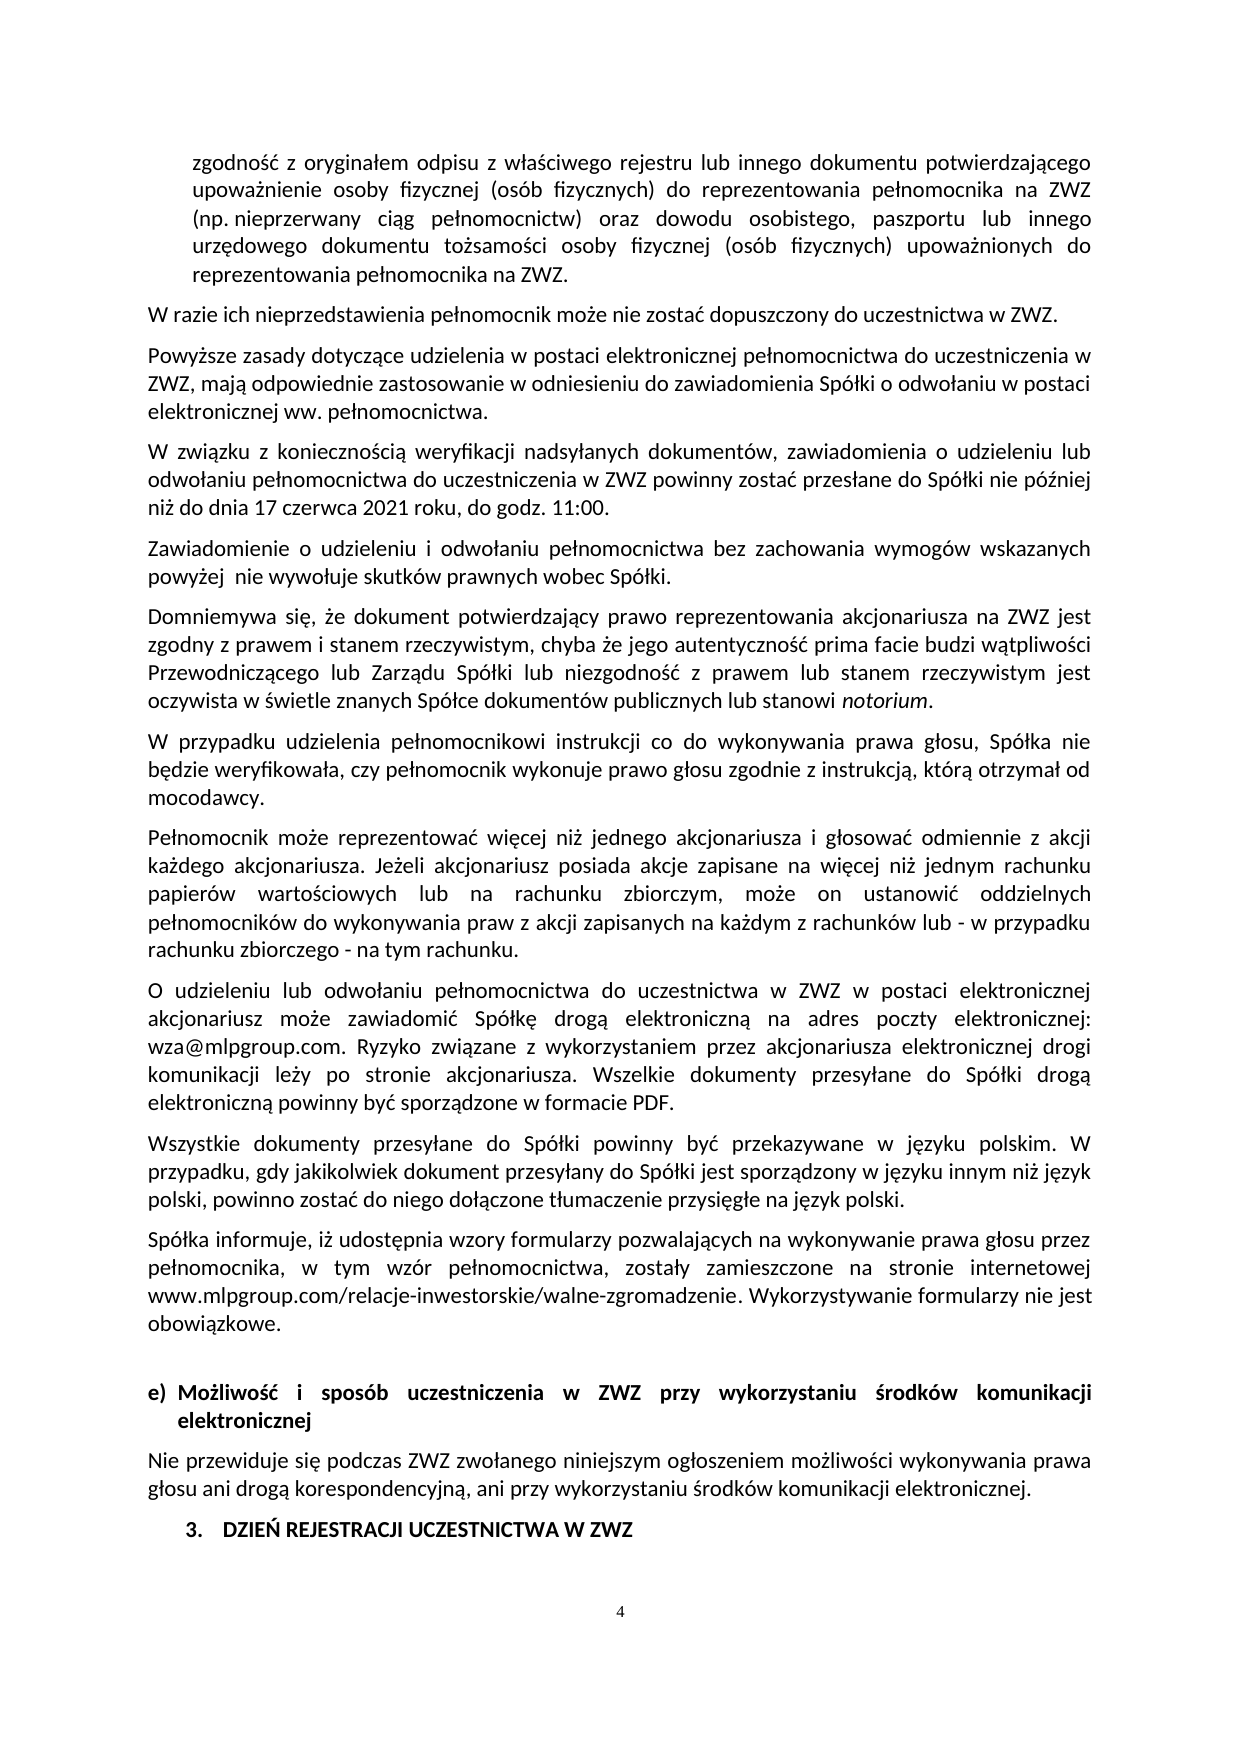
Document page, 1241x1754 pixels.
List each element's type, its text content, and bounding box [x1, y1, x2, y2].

text W związku z koniecznością weryfikacji nadsyłanych dokumentów, zawiadomienia o udzieleniu lub odwołaniu pełnomocnictwa do uczestniczenia w ZWZ powinny zostać przesłane do Spółki nie później niż do dnia 17 czerwca 2021 roku, do godz. 11:00. [148, 437, 1093, 521]
list DZIEŃ REJESTRACJI UCZESTNICTWA W ZWZ [185, 1515, 1093, 1543]
text Powyższe zasady dotyczące udzielenia w postaci elektronicznej pełnomocnictwa do uczestniczenia w ZWZ, mają odpowiednie zastosowanie w odniesieniu do zawiadomienia Spółki o odwołaniu w postaci elektronicznej ww. pełnomocnictwa. [148, 341, 1093, 425]
list Możliwość i sposób uczestniczenia w ZWZ przy wykorzystaniu środków komunikacji elektronicznej [148, 1378, 1093, 1434]
text Nie przewiduje się podczas ZWZ zwołanego niniejszym ogłoszeniem możliwości wykonywania prawa głosu ani drogą korespondencyjną, ani przy wykorzystaniu środków komunikacji elektronicznej. [148, 1446, 1093, 1502]
text Pełnomocnik może reprezentować więcej niż jednego akcjonariusza i głosować odmiennie z akcji każdego akcjonariusza. Jeżeli akcjonariusz posiada akcje zapisane na więcej niż jednym rachunku papierów wartościowych lub na rachunku zbiorczym, może on ustanowić oddzielnych pełnomocników do wykonywania praw z akcji zapisanych na każdym z rachunków lub - w przypadku rachunku zbiorczego - na tym rachunku. [148, 823, 1093, 964]
text W przypadku udzielenia pełnomocnikowi instrukcji co do wykonywania prawa głosu, Spółka nie będzie weryfikowała, czy pełnomocnik wykonuje prawo głosu zgodnie z instrukcją, którą otrzymał od mocodawcy. [148, 727, 1093, 811]
text Spółka informuje, iż udostępnia wzory formularzy pozwalających na wykonywanie prawa głosu przez pełnomocnika, w tym wzór pełnomocnictwa, zostały zamieszczone na stronie internetowej www.mlpgroup.com/relacje-inwestorskie/walne-zgromadzenie. Wykorzystywanie formularzy nie jest obowiązkowe. [148, 1225, 1093, 1337]
text W razie ich nieprzedstawienia pełnomocnik może nie zostać dopuszczony do uczestnictwa w ZWZ. [148, 300, 1093, 328]
text Wszystkie dokumenty przesyłane do Spółki powinny być przekazywane w języku polskim. W przypadku, gdy jakikolwiek dokument przesyłany do Spółki jest sporządzony w języku innym niż język polski, powinno zostać do niego dołączone tłumaczenie przysięgłe na język polski. [148, 1129, 1093, 1213]
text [148, 148, 1093, 288]
text Zawiadomienie o udzieleniu i odwołaniu pełnomocnictwa bez zachowania wymogów wskazanych powyżej nie wywołuje skutków prawnych wobec Spółki. [148, 534, 1093, 590]
text Domniemywa się, że dokument potwierdzający prawo reprezentowania akcjonariusza na ZWZ jest zgodny z prawem i stanem rzeczywistym, chyba że jego autentyczność prima facie budzi wątpliwości Przewodniczącego lub Zarządu Spółki lub niezgodność z prawem lub stanem rzeczywistym jest oczywista w świetle znanych Spółce dokumentów publicznych lub stanowi notorium. [148, 602, 1093, 714]
text O udzieleniu lub odwołaniu pełnomocnictwa do uczestnictwa w ZWZ w postaci elektronicznej akcjonariusz może zawiadomić Spółkę drogą elektroniczną na adres poczty elektronicznej: wza@mlpgroup.com. Ryzyko związane z wykorzystaniem przez akcjonariusza elektronicznej drogi komunikacji leży po stronie akcjonariusza. Wszelkie dokumenty przesyłane do Spółki drogą elektroniczną powinny być sporządzone w formacie PDF. [148, 976, 1093, 1116]
